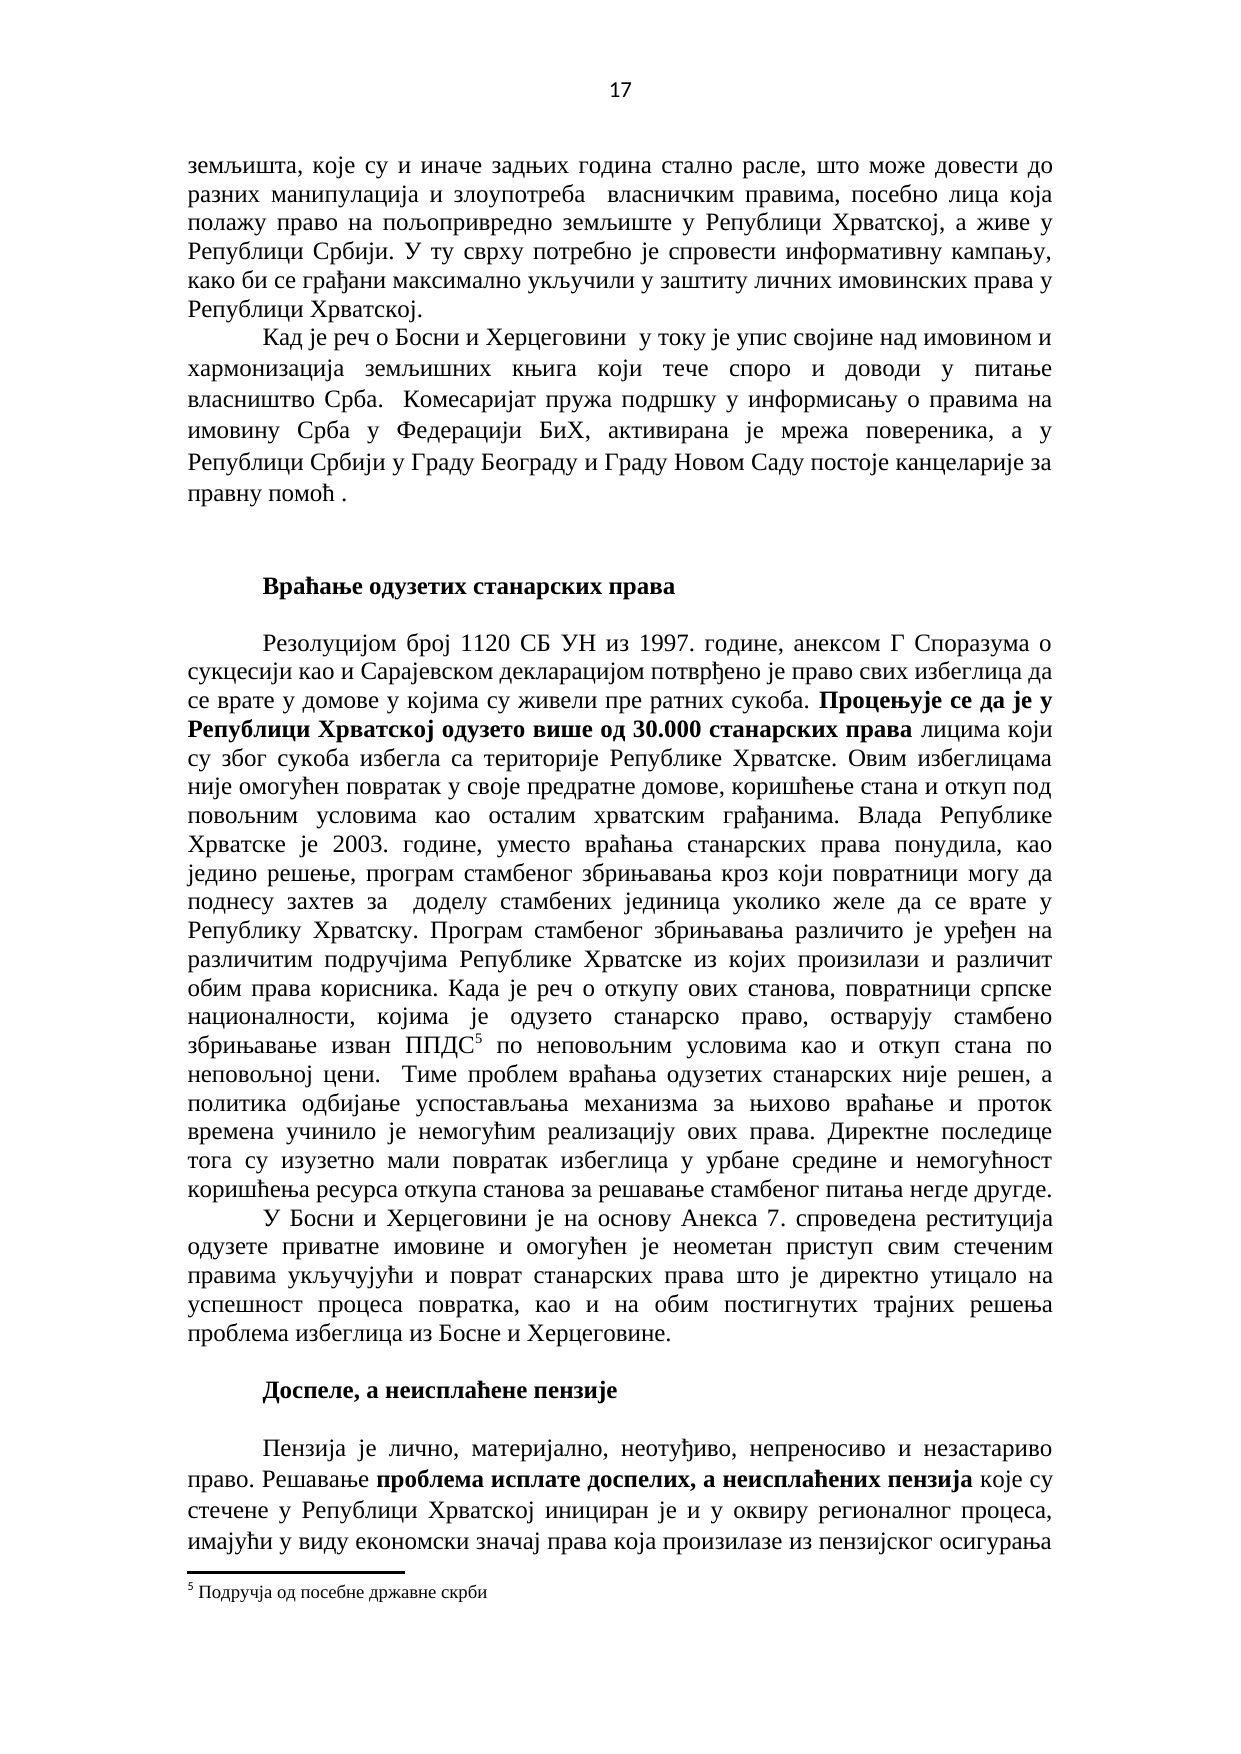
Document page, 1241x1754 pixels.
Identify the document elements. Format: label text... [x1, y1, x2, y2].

text Кад је реч о Босни и Херцеговини у току је упис својине над имовином и хармонизација земљишних књига који тече споро и доводи у питање власништво Срба. Комесаријат пружа подршку у информисању о правима на имовину Срба у Федерацији БиХ, активирана је мрежа повереника, а у Републици Србији у Граду Београду и Граду Новом Саду постоје канцеларије за правну помоћ . [187, 322, 1053, 506]
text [187, 150, 1053, 322]
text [187, 1433, 1053, 1554]
text Доспеле, а неисплаћене пензије [187, 1375, 1053, 1404]
text Резолуцијом број 1120 СБ УН из 1997. године, анексом Г Споразума о сукцесији као и Сарајевском декларацијом потврђено је право свих избеглица да се врате у домове у којима су живели пре ратних сукоба. Процењује се да је у Републици Хрватској одузето више од 30.000 станарских права лицима који су због сукоба избегла са територије Републике Хрватске. Овим избеглицама није омогућен повратак у своје предратне домове, коришћење стана и откуп под повољним условима као осталим хрватским грађанима. Влада Републике Хрватске је 2003. године, уместо враћања станарских права понудила, као једино решење, програм стамбеног збрињавања кроз који повратници могу да поднесу захтев за доделу стамбених јединица уколико желе да се врате у Републику Хрватску. Програм стамбеног збрињавања различито је уређен на различитим подручјима Републике Хрватске из којих произилази и различит обим права корисника. Када је реч о откупу ових станова, повратници српске националности, којима је одузето станарско право, остварују стамбено збрињавање изван ППДС по неповољним условима као и откуп стана по неповољној цени. Тиме проблем враћања одузетих станарских није решен, а политика одбијање успостављања механизма за њихово враћање и проток времена учинило је немогућим реализацију ових права. Директне последице тога су изузетно мали повратак избеглица у урбане средине и немогућност коришћења ресурса откупа станова за решавање стамбеног питања негде другде. [187, 628, 1053, 1203]
text Враћање одузетих станарских права [187, 571, 1053, 599]
text У Босни и Херцеговини је на основу Анекса 7. спроведена реституција одузете приватне имовине и омогућен је неометан приступ свим стеченим правима укључујући и поврат станарских права што је директно утицало на успешност процеса повратка, као и на обим постигнутих трајних решења проблема избеглица из Босне и Херцеговине. [187, 1203, 1053, 1346]
